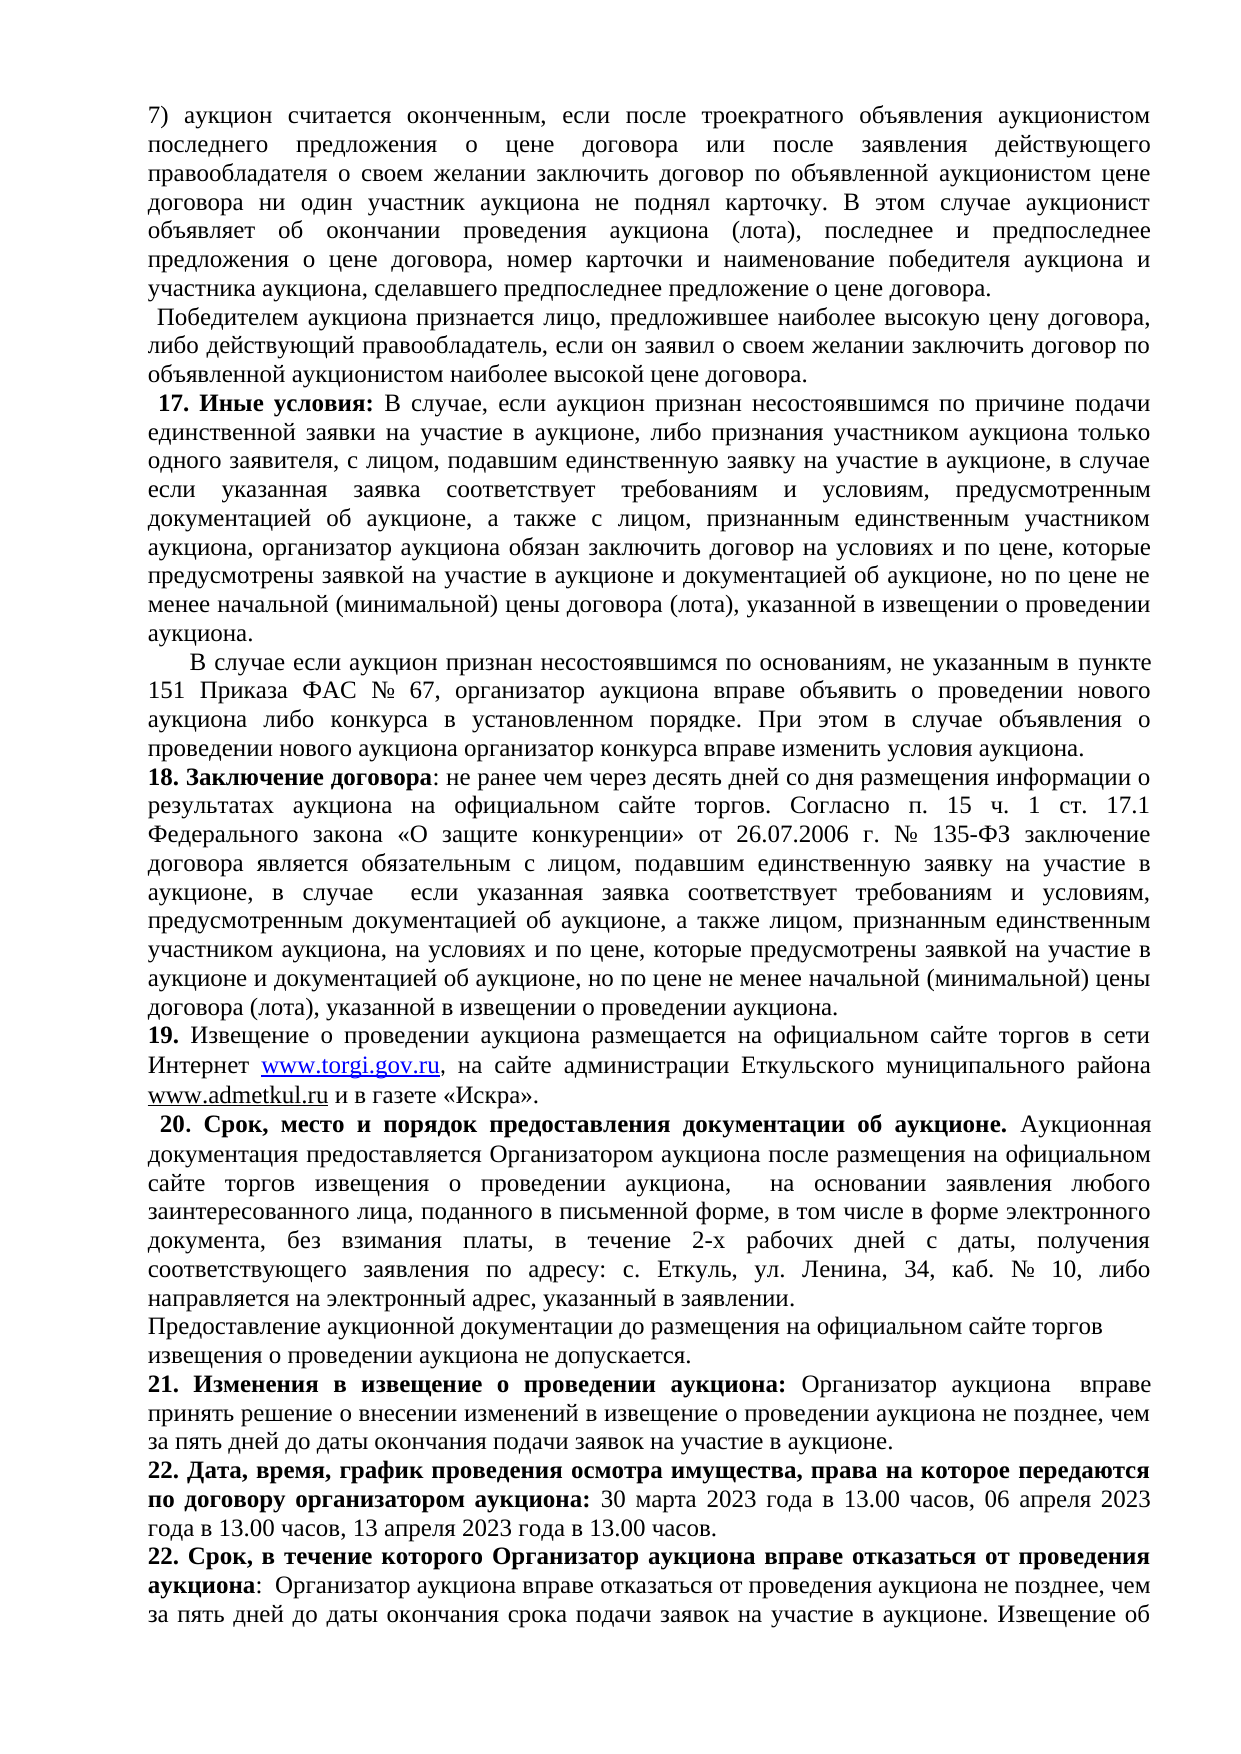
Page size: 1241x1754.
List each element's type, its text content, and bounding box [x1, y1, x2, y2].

text Победителем аукциона признается лицо, предложившее наиболее высокую цену договора, либо действующий правообладатель, если он заявил о своем желании заключить договор по объявленной аукционистом наиболее высокой цене договора. [148, 302, 1152, 388]
text 7) аукцион считается оконченным, если после троекратного объявления аукционистом последнего предложения о цене договора или после заявления действующего правообладателя о своем желании заключить договор по объявленной аукционистом цене договора ни один участник аукциона не поднял карточку. В этом случае аукционист объявляет об окончании проведения аукциона (лота), последнее и предпоследнее предложения о цене договора, номер карточки и наименование победителя аукциона и участника аукциона, сделавшего предпоследнее предложение о цене договора. [148, 100, 1152, 302]
text 19. Извещение о проведении аукциона размещается на официальном сайте торгов в сети Интернет www.torgi.gov.ru, на сайте администрации Еткульского муниципального района www.admetkul.ru и в газете «Искра». [148, 1020, 1152, 1108]
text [148, 1541, 1152, 1628]
text 20. Срок, место и порядок предоставления документации об аукционе. Аукционная документация предоставляется Организатором аукциона после размещения на официальном сайте торгов извещения о проведении аукциона, на основании заявления любого заинтересованного лица, поданного в письменной форме, в том числе в форме электронного документа, без взимания платы, в течение 2-х рабочих дней с даты, получения соответствующего заявления по адресу: с. Еткуль, ул. Ленина, 34, каб. № 10, либо направляется на электронный адрес, указанный в заявлении. [148, 1108, 1152, 1311]
text Предоставление аукционной документации до размещения на официальном сайте торгов извещения о проведении аукциона не допускается. [148, 1311, 1152, 1369]
text 21. Изменения в извещение о проведении аукциона: Организатор аукциона вправе принять решение о внесении изменений в извещение о проведении аукциона не позднее, чем за пять дней до даты окончания подачи заявок на участие в аукционе. [148, 1369, 1152, 1455]
text 17. Иные условия: В случае, если аукцион признан несостоявшимся по причине подачи единственной заявки на участие в аукционе, либо признания участником аукциона только одного заявителя, с лицом, подавшим единственную заявку на участие в аукционе, в случае если указанная заявка соответствует требованиям и условиям, предусмотренным документацией об аукционе, а также с лицом, признанным единственным участником аукциона, организатор аукциона обязан заключить договор на условиях и по цене, которые предусмотрены заявкой на участие в аукционе и документацией об аукционе, но по цене не менее начальной (минимальной) цены договора (лота), указанной в извещении о проведении аукциона. [148, 388, 1152, 647]
text 22. Дата, время, график проведения осмотра имущества, права на которое передаются по договору организатором аукциона: 30 марта 2023 года в 13.00 часов, 06 апреля 2023 года в 13.00 часов, 13 апреля 2023 года в 13.00 часов. [148, 1455, 1152, 1541]
text 18. Заключение договора: не ранее чем через десять дней со дня размещения информации о результатах аукциона на официальном сайте торгов. Согласно п. 15 ч. 1 ст. 17.1 Федерального закона «О защите конкуренции» от 26.07.2006 г. № 135-ФЗ заключение договора является обязательным с лицом, подавшим единственную заявку на участие в аукционе, в случае если указанная заявка соответствует требованиям и условиям, предусмотренным документацией об аукционе, а также лицом, признанным единственным участником аукциона, на условиях и по цене, которые предусмотрены заявкой на участие в аукционе и документацией об аукционе, но по цене не менее начальной (минимальной) цены договора (лота), указанной в извещении о проведении аукциона. [148, 762, 1152, 1020]
text В случае если аукцион признан несостоявшимся по основаниям, не указанным в пункте 151 Приказа ФАС № 67, организатор аукциона вправе объявить о проведении нового аукциона либо конкурса в установленном порядке. При этом в случае объявления о проведении нового аукциона организатор конкурса вправе изменить условия аукциона. [148, 647, 1152, 762]
